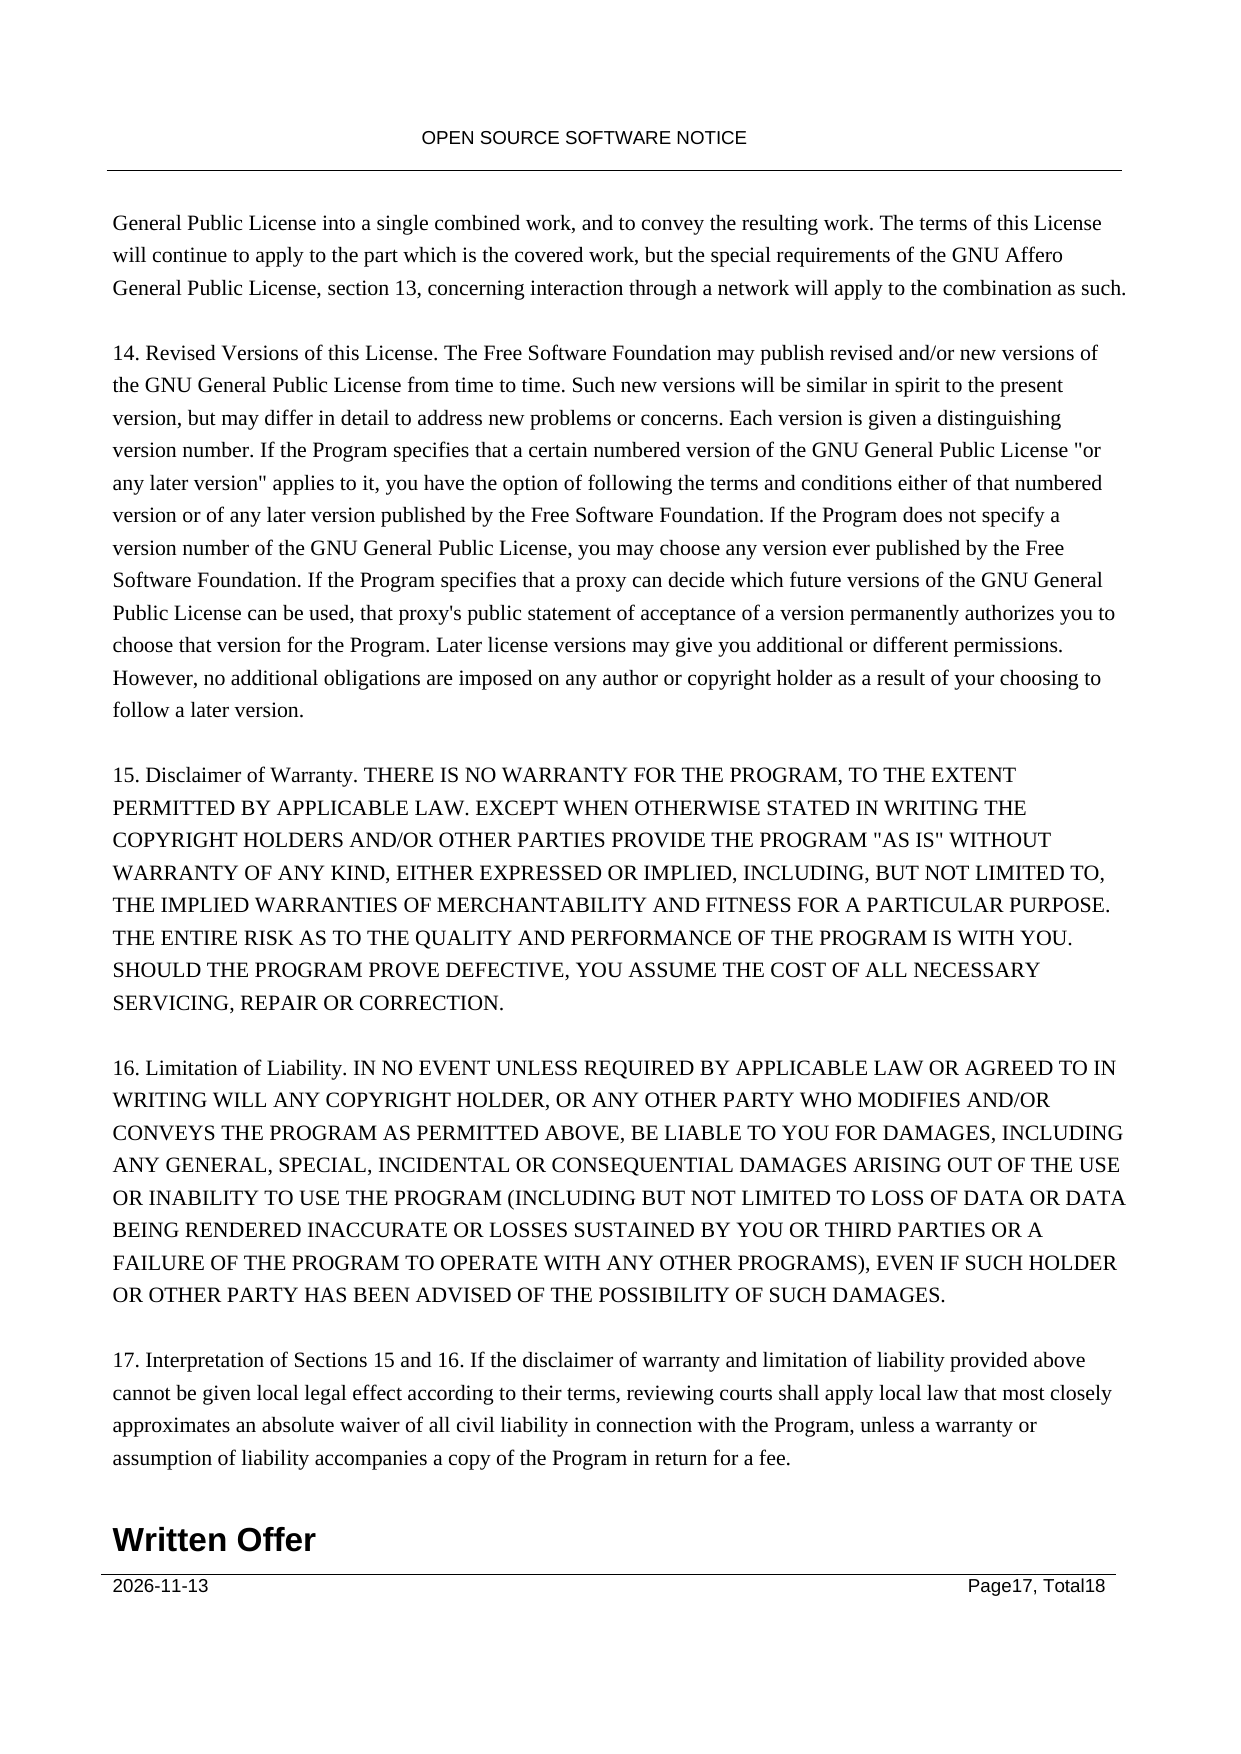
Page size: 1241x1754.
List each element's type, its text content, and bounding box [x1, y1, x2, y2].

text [112, 206, 1128, 1506]
text Written Offer [112, 1506, 1128, 1571]
